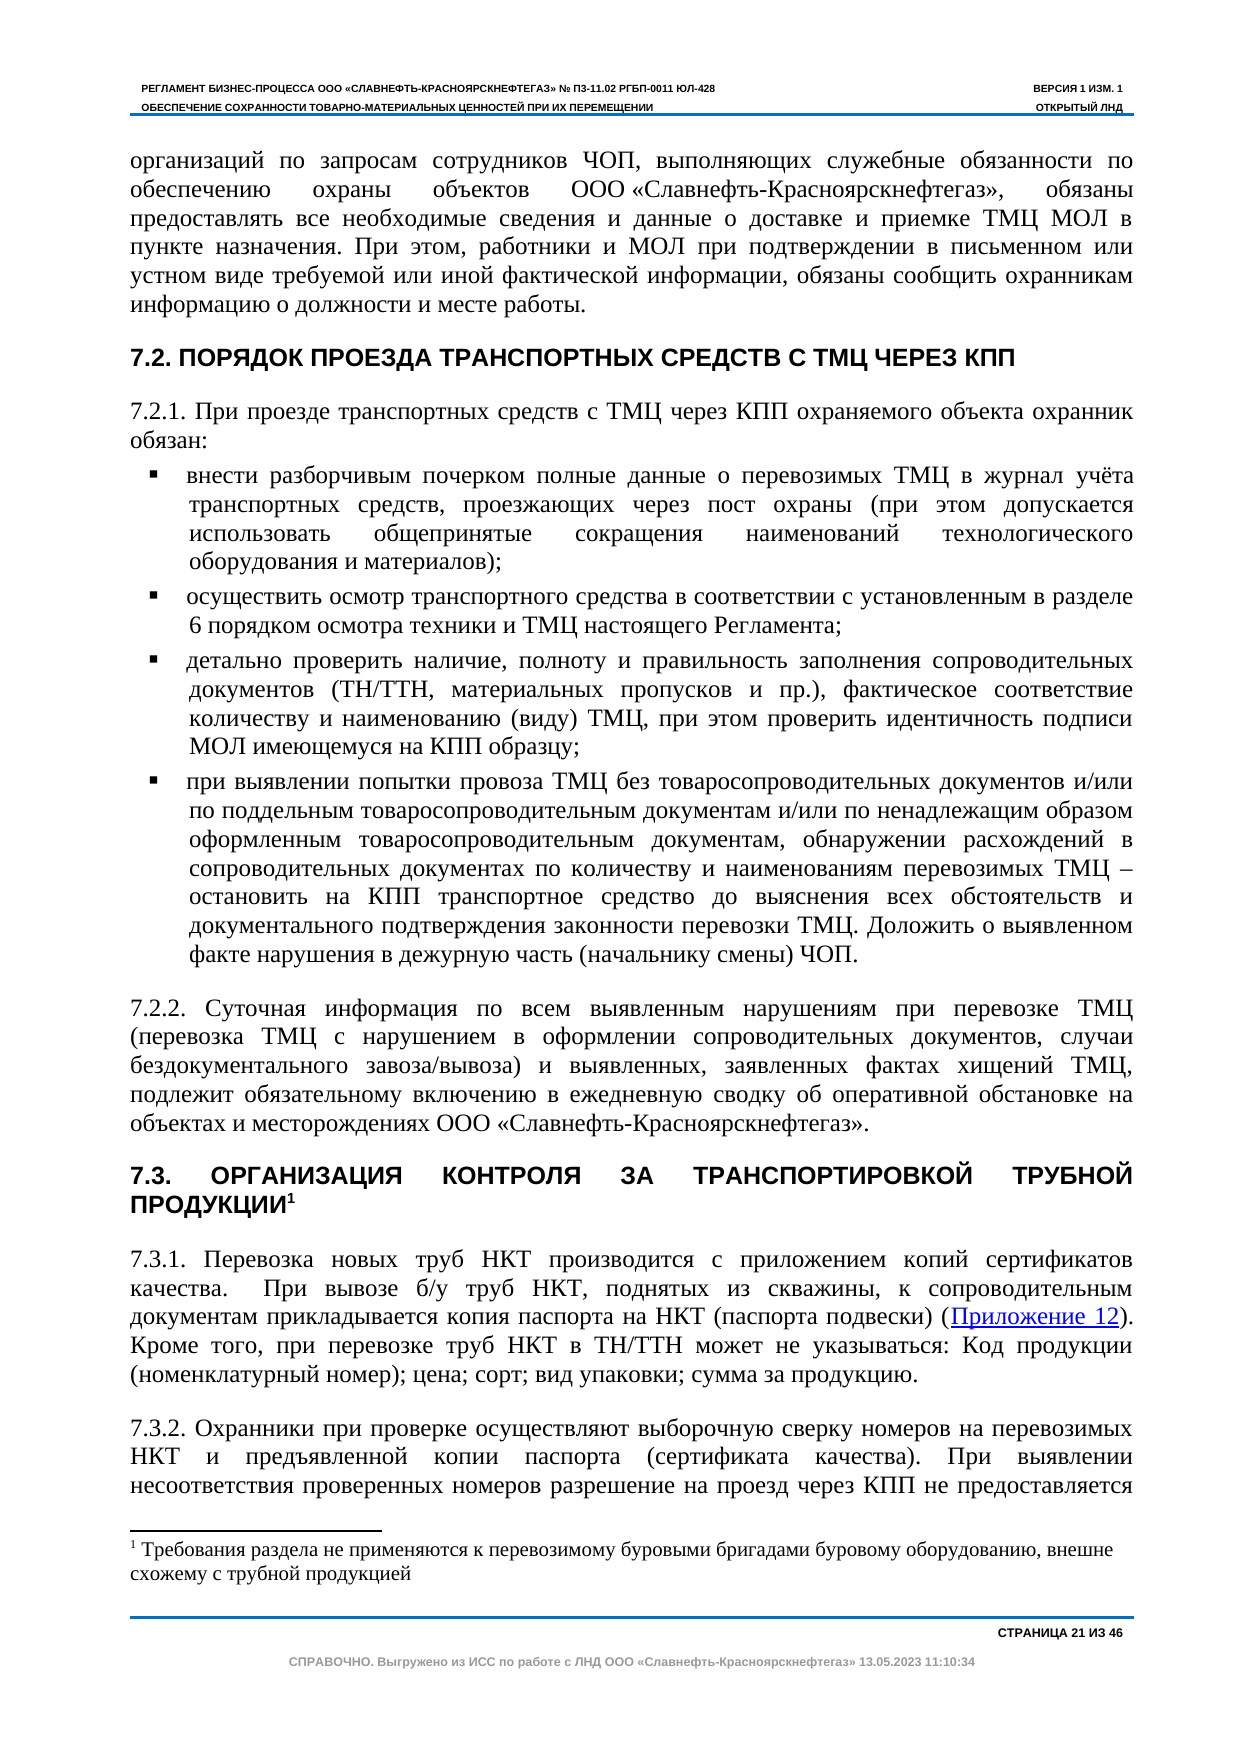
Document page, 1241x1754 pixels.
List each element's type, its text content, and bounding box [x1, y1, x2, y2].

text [130, 1413, 1134, 1499]
text 7.2.1. При проезде транспортных средств с ТМЦ через КПП охраняемого объекта охранник обязан: [130, 396, 1134, 454]
subtitle 7.2. ПОРЯДОК ПРОЕЗДА ТРАНСПОРТНЫХ СРЕДСТВ С ТМЦ ЧЕРЕЗ КПП [130, 343, 1134, 371]
list внести разборчивым почерком полные данные о перевозимых ТМЦ в журнал учёта транспортных средств, проезжающих через пост охраны (при этом допускается использовать общепринятые сокращения наименований технологического оборудования и материалов); [148, 460, 1134, 575]
subtitle 7.3. ОРГАНИЗАЦИЯ КОНТРОЛЯ ЗА ТРАНСПОРТИРОВКОЙ ТРУБНОЙ ПРОДУКЦИИ [130, 1161, 1134, 1219]
list при выявлении попытки провоза ТМЦ без товаросопроводительных документов и/или по поддельным товаросопроводительным документам и/или по ненадлежащим образом оформленным товаросопроводительным документам, обнаружении расхождений в сопроводительных документах по количеству и наименованиям перевозимых ТМЦ – остановить на КПП транспортное средство до выяснения всех обстоятельств и документального подтверждения законности перевозки ТМЦ. Доложить о выявленном факте нарушения в дежурную часть (начальнику смены) ЧОП. [148, 766, 1134, 968]
list осуществить осмотр транспортного средства в соответствии с установленным в разделе 6 порядком осмотра техники и ТМЦ настоящего Регламента; [148, 581, 1134, 639]
text 7.3.1. Перевозка новых труб НКТ производится с приложением копий сертификатов качества. При вывозе б/у труб НКТ, поднятых из скважины, к сопроводительным документам прикладывается копия паспорта на НКТ (паспорта подвески) (Приложение 12). Кроме того, при перевозке труб НКТ в ТН/ТТН может не указываться: Код продукции (номенклатурный номер); цена; сорт; вид упаковки; сумма за продукцию. [130, 1244, 1134, 1388]
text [130, 145, 1134, 318]
list детально проверить наличие, полноту и правильность заполнения сопроводительных документов (ТН/ТТН, материальных пропусков и пр.), фактическое соответствие количеству и наименованию (виду) ТМЦ, при этом проверить идентичность подписи МОЛ имеющемуся на КПП образцу; [148, 645, 1134, 760]
text 7.2.2. Суточная информация по всем выявленным нарушениям при перевозке ТМЦ (перевозка ТМЦ с нарушением в оформлении сопроводительных документов, случаи бездокументального завоза/вывоза) и выявленных, заявленных фактах хищений ТМЦ, подлежит обязательному включению в ежедневную сводку об оперативной обстановке на объектах и месторождениях ООО «Славнефть-Красноярскнефтегаз». [130, 993, 1134, 1136]
